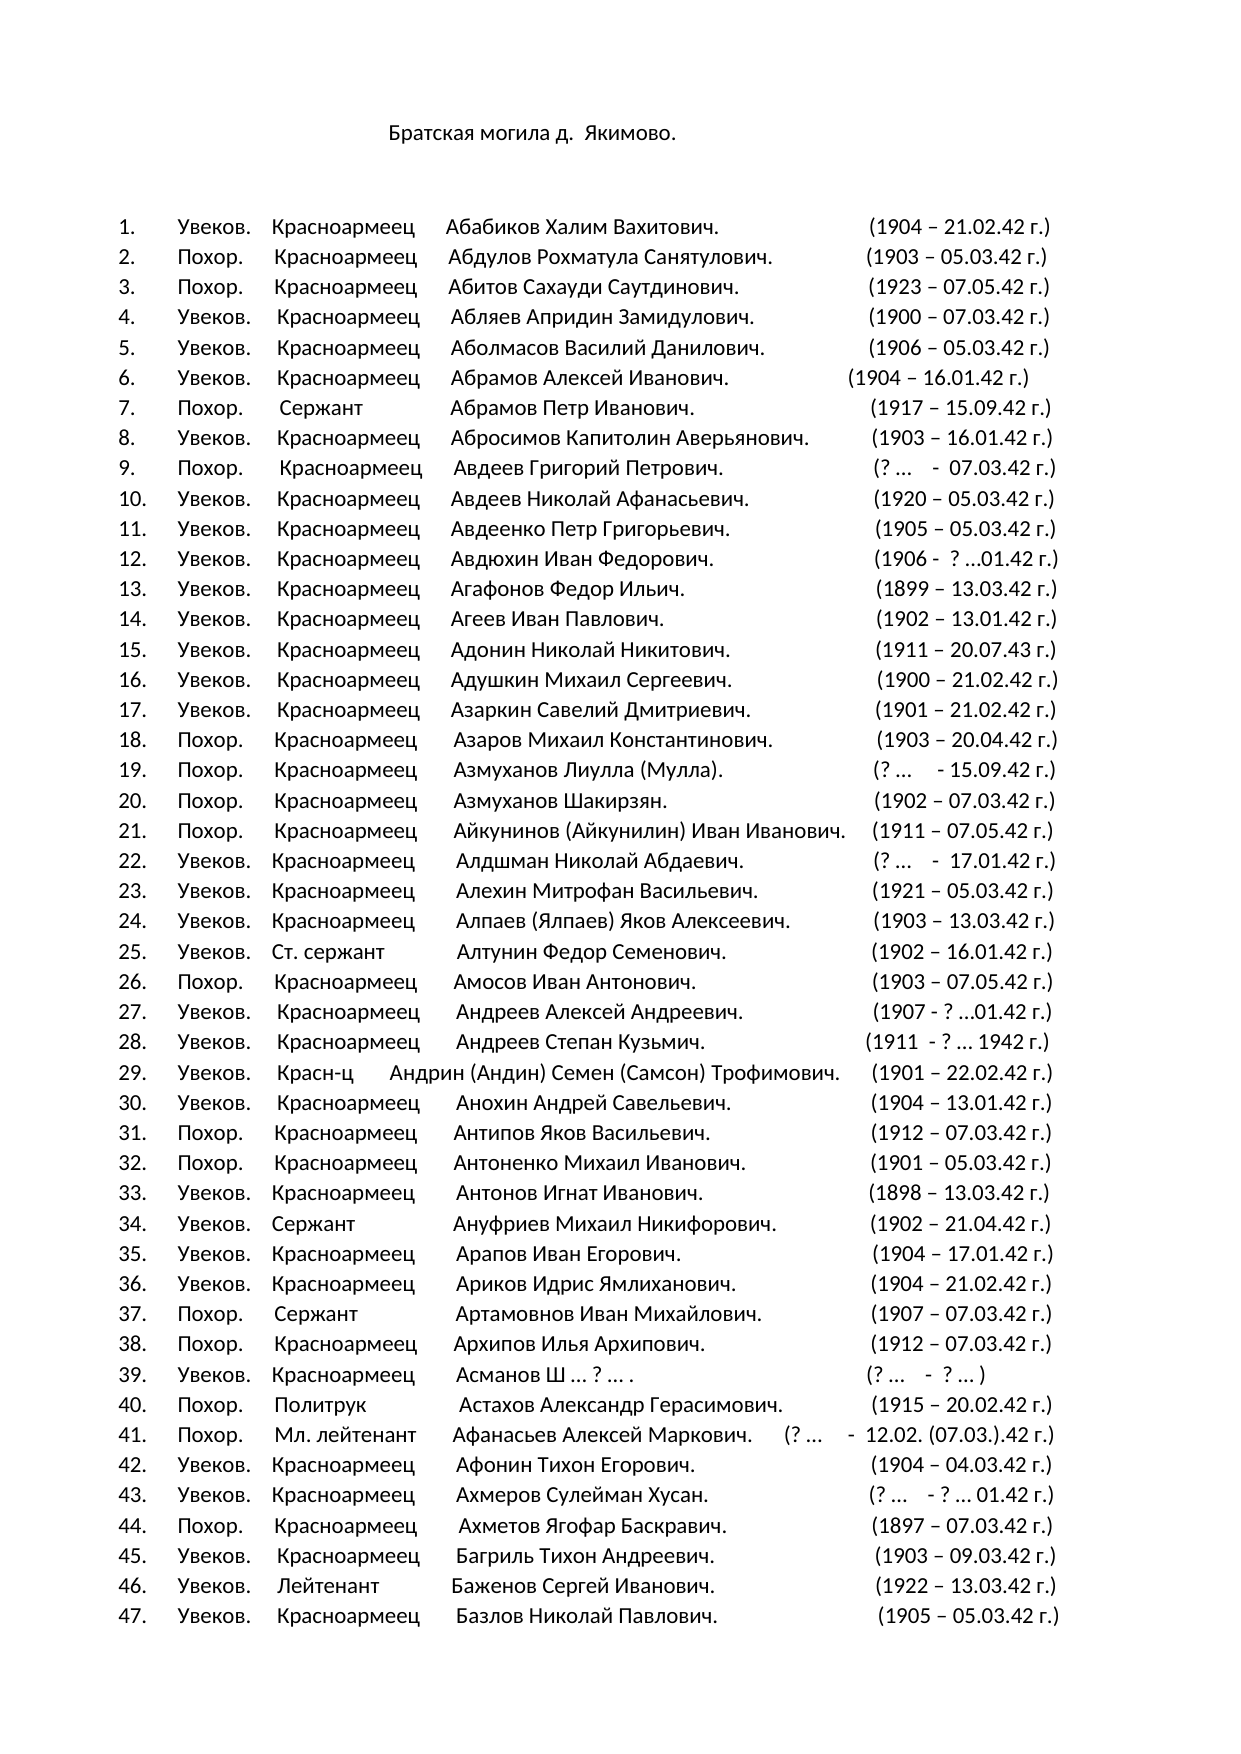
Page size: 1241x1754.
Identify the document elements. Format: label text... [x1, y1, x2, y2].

list Увеков. Красноармеец Анохин Андрей Савельевич. (1904 – 13.01.42 г.) [118, 1088, 1152, 1116]
list Похор. Красноармеец Азмуханов Лиулла (Мулла). (? … - 15.09.42 г.) [118, 756, 1152, 784]
list Увеков. Красноармеец Алдшман Николай Абдаевич. (? … - 17.01.42 г.) [118, 846, 1152, 874]
list Похор. Политрук Астахов Александр Герасимович. (1915 – 20.02.42 г.) [118, 1390, 1152, 1418]
list Увеков. Красноармеец Ариков Идрис Ямлиханович. (1904 – 21.02.42 г.) [118, 1269, 1152, 1297]
list Увеков. Красноармеец Адонин Николай Никитович. (1911 – 20.07.43 г.) [118, 635, 1152, 663]
list Увеков. Красноармеец Абрамов Алексей Иванович. (1904 – 16.01.42 г.) [118, 363, 1152, 391]
list Увеков. Красноармеец Абабиков Халим Вахитович. (1904 – 21.02.42 г.) [118, 212, 1152, 240]
list Увеков. Красноармеец Агеев Иван Павлович. (1902 – 13.01.42 г.) [118, 604, 1152, 633]
list Похор. Красноармеец Ахметов Ягофар Баскравич. (1897 – 07.03.42 г.) [118, 1511, 1152, 1539]
list Увеков. Красноармеец Авдюхин Иван Федорович. (1906 - ? …01.42 г.) [118, 544, 1152, 572]
list Похор. Красноармеец Амосов Иван Антонович. (1903 – 07.05.42 г.) [118, 967, 1152, 995]
list Увеков. Красноармеец Арапов Иван Егорович. (1904 – 17.01.42 г.) [118, 1239, 1152, 1267]
list Увеков. Красноармеец Андреев Степан Кузьмич. (1911 - ? … 1942 г.) [118, 1027, 1152, 1056]
list Похор. Красноармеец Антоненко Михаил Иванович. (1901 – 05.03.42 г.) [118, 1148, 1152, 1176]
list Похор. Сержант Артамовнов Иван Михайлович. (1907 – 07.03.42 г.) [118, 1299, 1152, 1327]
list Увеков. Сержант Ануфриев Михаил Никифорович. (1902 – 21.04.42 г.) [118, 1209, 1152, 1237]
list Увеков. Красноармеец Адушкин Михаил Сергеевич. (1900 – 21.02.42 г.) [118, 665, 1152, 693]
list Увеков. Красноармеец Базлов Николай Павлович. (1905 – 05.03.42 г.) [118, 1601, 1152, 1629]
list Увеков. Красноармеец Андреев Алексей Андреевич. (1907 - ? …01.42 г.) [118, 997, 1152, 1025]
list Увеков. Красноармеец Авдеев Николай Афанасьевич. (1920 – 05.03.42 г.) [118, 484, 1152, 512]
list Похор. Сержант Абрамов Петр Иванович. (1917 – 15.09.42 г.) [118, 393, 1152, 421]
list Увеков. Красноармеец Асманов Ш … ? … . (? … - ? … ) [118, 1360, 1152, 1388]
list Увеков. Красноармеец Абляев Апридин Замидулович. (1900 – 07.03.42 г.) [118, 302, 1152, 331]
list Похор. Красноармеец Архипов Илья Архипович. (1912 – 07.03.42 г.) [118, 1329, 1152, 1358]
list Увеков. Красноармеец Алпаев (Ялпаев) Яков Алексеевич. (1903 – 13.03.42 г.) [118, 907, 1152, 935]
list Похор. Мл. лейтенант Афанасьев Алексей Маркович. (? … - 12.02. (07.03.).42 г.) [118, 1420, 1152, 1448]
list Увеков. Красноармеец Багриль Тихон Андреевич. (1903 – 09.03.42 г.) [118, 1541, 1152, 1569]
list Увеков. Красноармеец Алехин Митрофан Васильевич. (1921 – 05.03.42 г.) [118, 876, 1152, 904]
list Похор. Красноармеец Антипов Яков Васильевич. (1912 – 07.03.42 г.) [118, 1118, 1152, 1146]
list Увеков. Красноармеец Абросимов Капитолин Аверьянович. (1903 – 16.01.42 г.) [118, 423, 1152, 451]
list Похор. Красноармеец Айкунинов (Айкунилин) Иван Иванович. (1911 – 07.05.42 г.) [118, 816, 1152, 844]
list Похор. Красноармеец Абдулов Рохматула Санятулович. (1903 – 05.03.42 г.) [118, 242, 1152, 270]
list Увеков. Красноармеец Аболмасов Василий Данилович. (1906 – 05.03.42 г.) [118, 333, 1152, 361]
list Похор. Красноармеец Авдеев Григорий Петрович. (? … - 07.03.42 г.) [118, 453, 1152, 482]
list Увеков. Красноармеец Антонов Игнат Иванович. (1898 – 13.03.42 г.) [118, 1178, 1152, 1207]
list Увеков. Красноармеец Авдеенко Петр Григорьевич. (1905 – 05.03.42 г.) [118, 514, 1152, 542]
list Похор. Красноармеец Азмуханов Шакирзян. (1902 – 07.03.42 г.) [118, 786, 1152, 814]
list Увеков. Красноармеец Афонин Тихон Егорович. (1904 – 04.03.42 г.) [118, 1450, 1152, 1478]
list Увеков. Красноармеец Азаркин Савелий Дмитриевич. (1901 – 21.02.42 г.) [118, 695, 1152, 723]
list Похор. Красноармеец Абитов Сахауди Саутдинович. (1923 – 07.05.42 г.) [118, 272, 1152, 300]
list Увеков. Красн-ц Андрин (Андин) Семен (Самсон) Трофимович. (1901 – 22.02.42 г.) [118, 1058, 1152, 1086]
list Увеков. Лейтенант Баженов Сергей Иванович. (1922 – 13.03.42 г.) [118, 1571, 1152, 1599]
list Увеков. Красноармеец Ахмеров Сулейман Хусан. (? … - ? … 01.42 г.) [118, 1481, 1152, 1509]
list Похор. Красноармеец Азаров Михаил Константинович. (1903 – 20.04.42 г.) [118, 725, 1152, 753]
list Увеков. Красноармеец Агафонов Федор Ильич. (1899 – 13.03.42 г.) [118, 574, 1152, 602]
list Увеков. Ст. сержант Алтунин Федор Семенович. (1902 – 16.01.42 г.) [118, 937, 1152, 965]
text Братская могила д. Якимово. [177, 118, 1152, 146]
